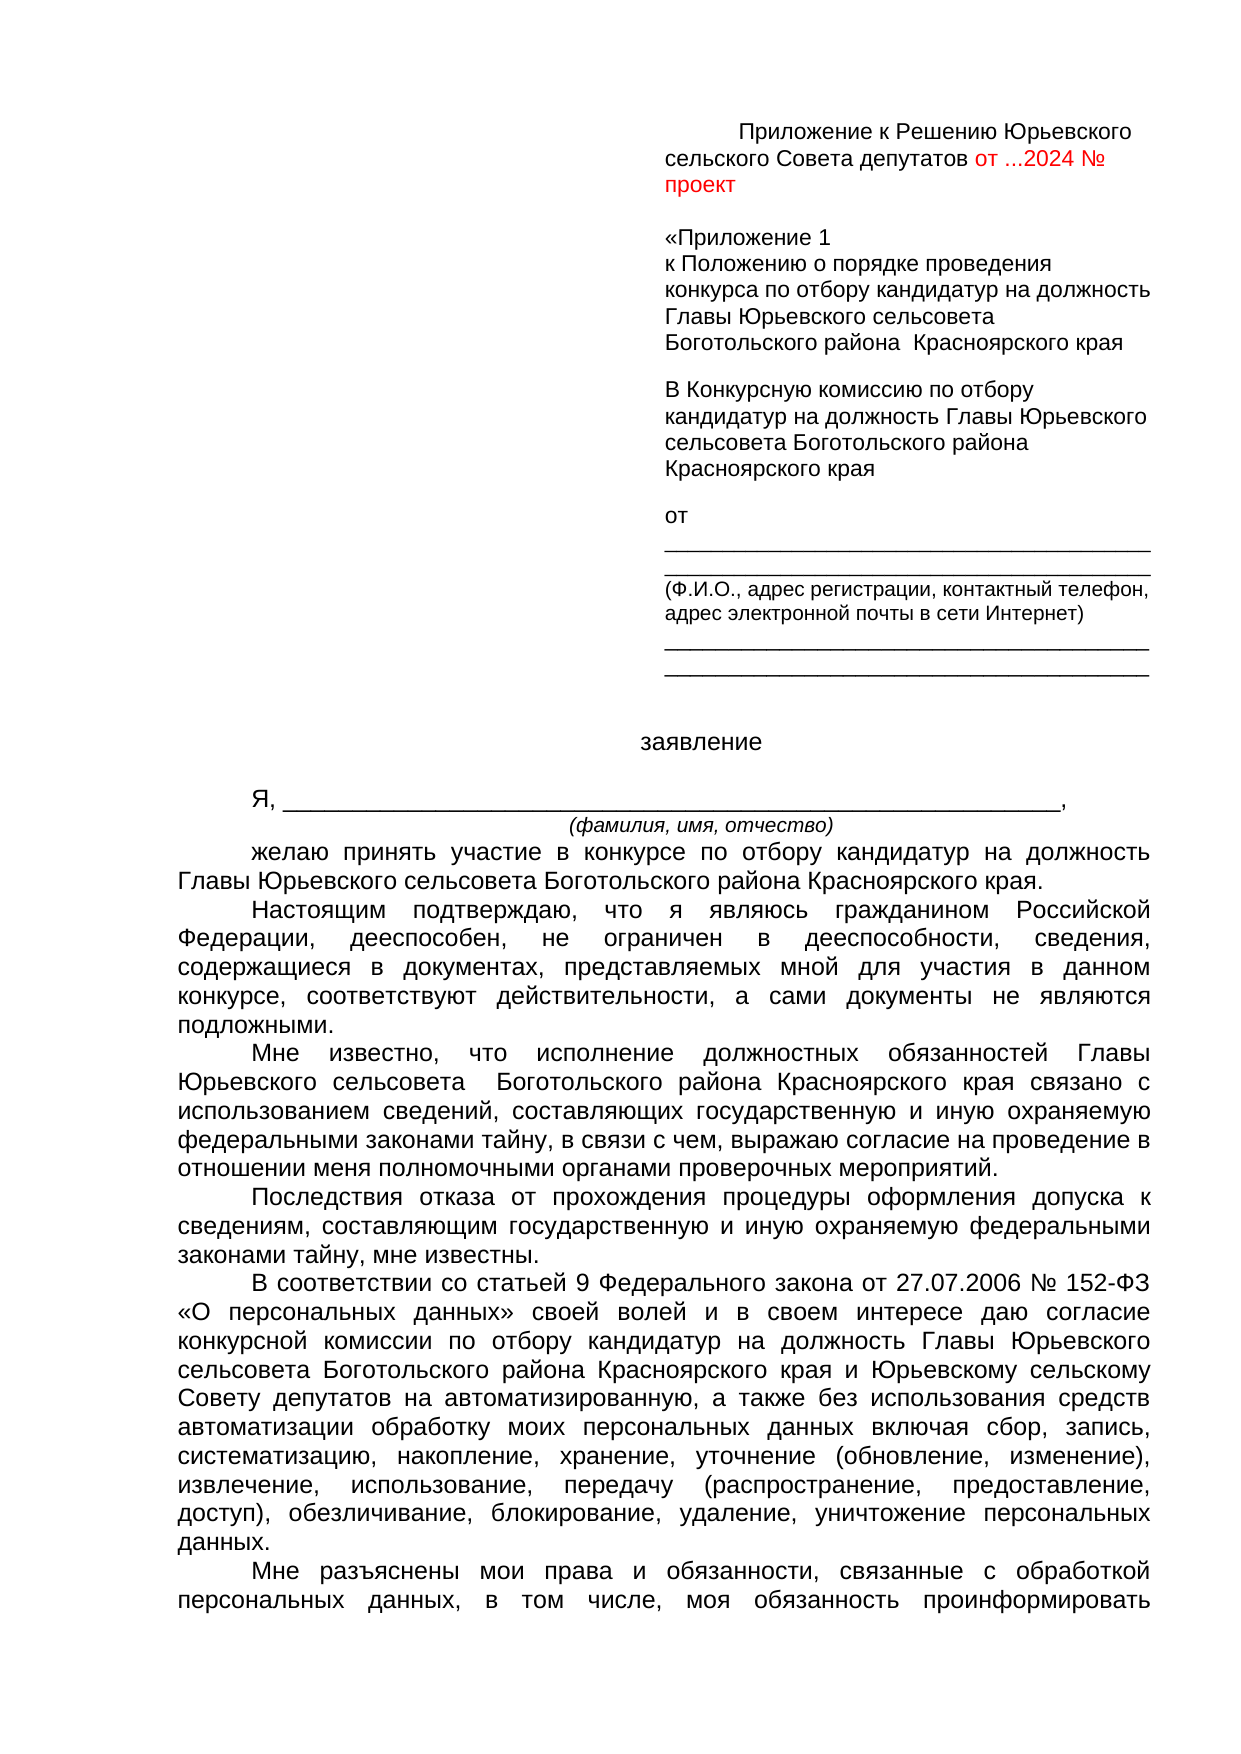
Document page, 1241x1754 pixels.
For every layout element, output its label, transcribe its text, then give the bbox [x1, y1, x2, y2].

text Мне известно, что исполнение должностных обязанностей Главы Юрьевского сельсовета Боготольского района Красноярского края связано с использованием сведений, составляющих государственную и иную охраняемую федеральными законами тайну, в связи с чем, выражаю согласие на проведение в отношении меня полномочными органами проверочных мероприятий. [177, 1038, 1152, 1182]
text В Конкурсную комиссию по отбору кандидатур на должность Главы Юрьевского сельсовета Боготольского района Красноярского края [664, 376, 1152, 482]
text В соответствии со статьей 9 Федерального закона от 27.07.2006 № 152-ФЗ «О персональных данных» своей волей и в своем интересе даю согласие конкурсной комиссии по отбору кандидатур на должность Главы Юрьевского сельсовета Боготольского района Красноярского края и Юрьевскому сельскому Совету депутатов на автоматизированную, а также без использования средств автоматизации обработку моих персональных данных включая сбор, запись, систематизацию, накопление, хранение, уточнение (обновление, изменение), извлечение, использование, передачу (распространение, предоставление, доступ), обезличивание, блокирование, удаление, уничтожение персональных данных. [177, 1268, 1152, 1556]
text (фамилия, имя, отчество) [177, 813, 1152, 837]
text Я, ________________________________________________________, [177, 784, 1152, 813]
text заявление [177, 727, 1152, 756]
text Последствия отказа от прохождения процедуры оформления допуска к сведениям, составляющим государственную и иную охраняемую федеральными законами тайну, мне известны. [177, 1182, 1152, 1268]
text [177, 1556, 1152, 1613]
text от ____________________________________________________________________________________(Ф.И.О., адрес регистрации, контактный телефон, адрес электронной почты в сети Интернет) ____________________________________________________________________________ [664, 502, 1152, 677]
text «Приложение 1 к Положению о порядке проведения конкурса по отбору кандидатур на должность Главы Юрьевского сельсовета Боготольского района Красноярского края [664, 224, 1152, 355]
text желаю принять участие в конкурсе по отбору кандидатур на должность Главы Юрьевского сельсовета Боготольского района Красноярского края. [177, 837, 1152, 895]
text Приложение к Решению Юрьевского сельского Совета депутатов от ...2024 № проект [664, 118, 1152, 197]
text Настоящим подтверждаю, что я являюсь гражданином Российской Федерации, дееспособен, не ограничен в дееспособности, сведения, содержащиеся в документах, представляемых мной для участия в данном конкурсе, соответствуют действительности, а сами документы не являются подложными. [177, 895, 1152, 1038]
